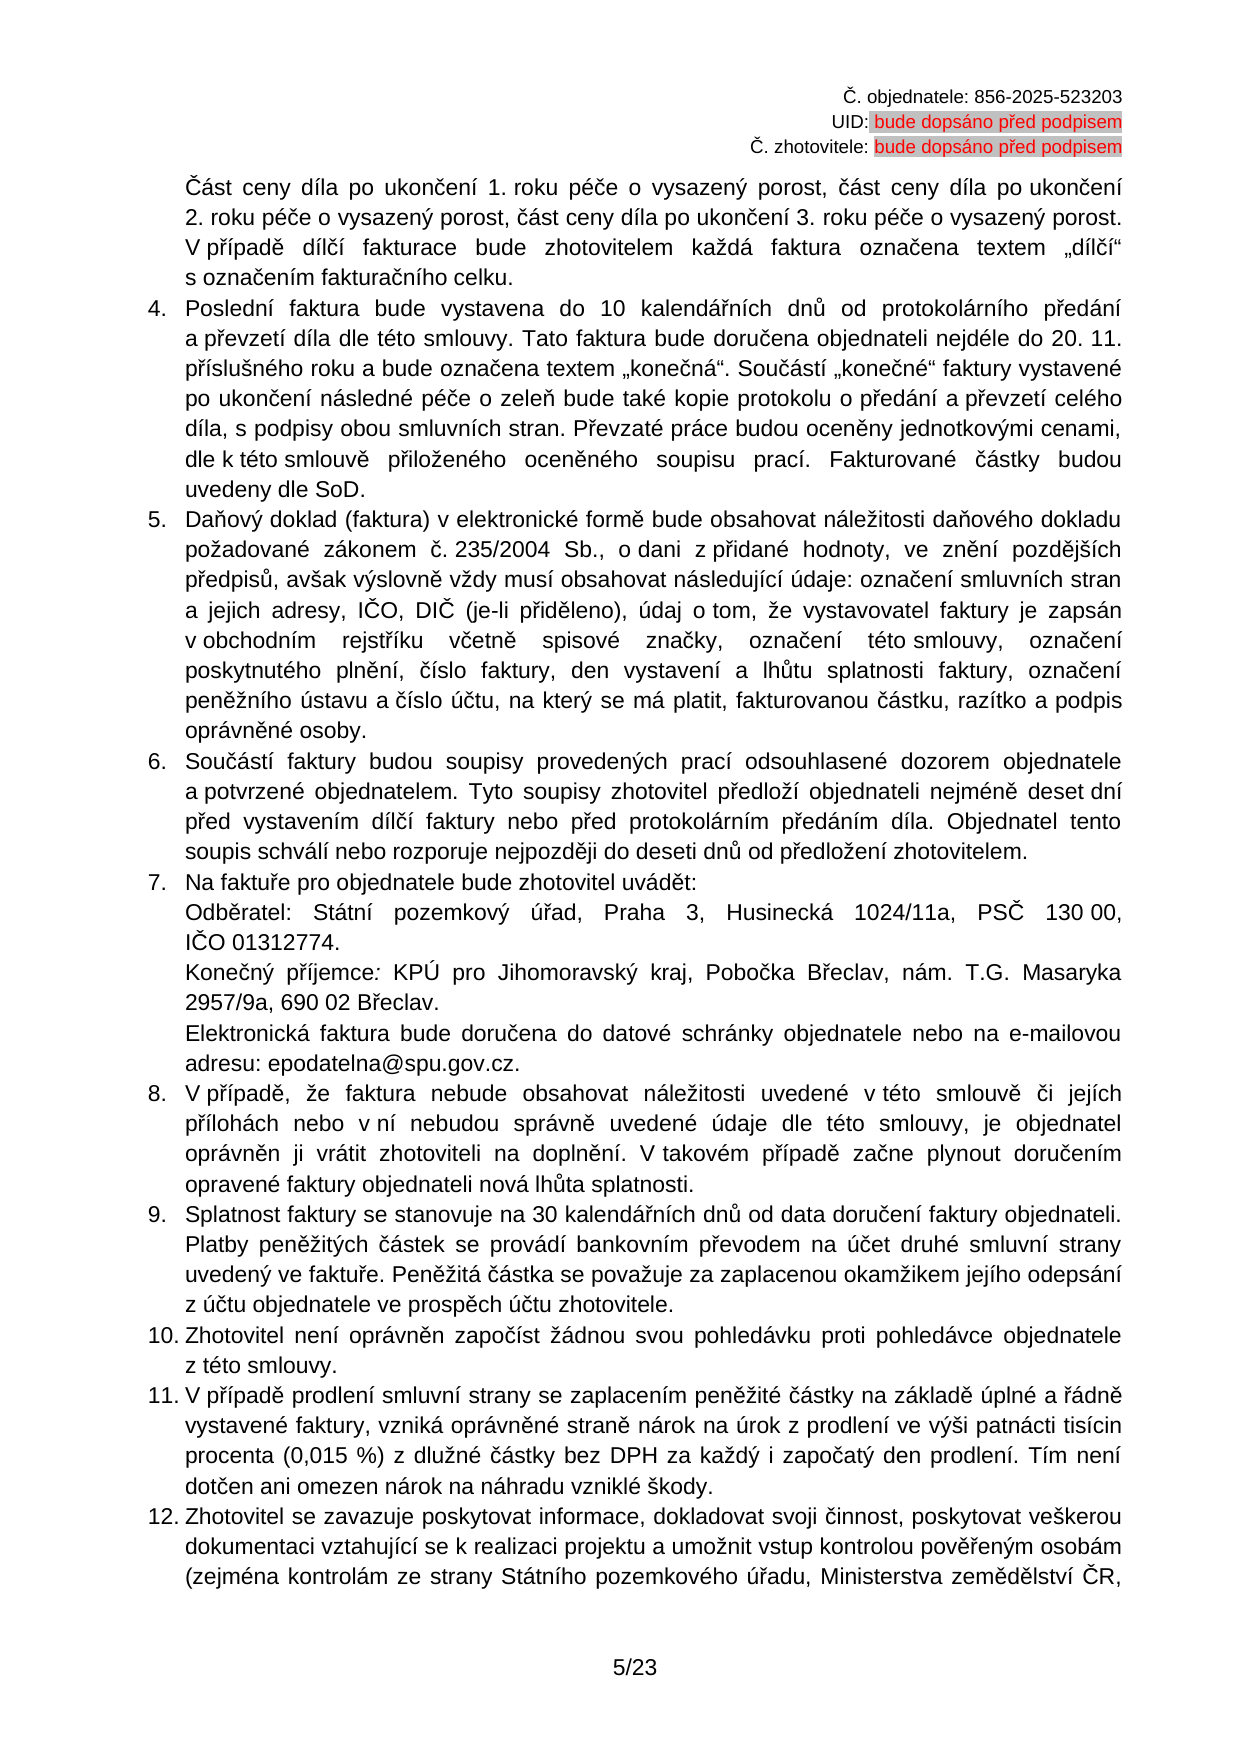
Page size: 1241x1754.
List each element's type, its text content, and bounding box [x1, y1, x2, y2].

list V případě prodlení smluvní strany se zaplacením peněžité částky na základě úplné a řádně vystavené faktury, vzniká oprávněné straně nárok na úrok z prodlení ve výši patnácti tisícin procenta (0,015 %) z dlužné částky bez DPH za každý i započatý den prodlení. Tím není dotčen ani omezen nárok na náhradu vzniklé škody. [148, 1382, 1122, 1499]
list Poslední faktura bude vystavena do 10 kalendářních dnů od protokolárního předání a převzetí díla dle této smlouvy. Tato faktura bude doručena objednateli nejdéle do 20. 11. příslušného roku a bude označena textem „konečná“. Součástí „konečné“ faktury vystavené po ukončení následné péče o zeleň bude také kopie protokolu o předání a převzetí celého díla, s podpisy obou smluvních stran. Převzaté práce budou oceněny jednotkovými cenami, dle k této smlouvě přiloženého oceněného soupisu prací. Fakturované částky budou uvedeny dle SoD. [148, 294, 1122, 502]
list Součástí faktury budou soupisy provedených prací odsouhlasené dozorem objednatele a potvrzené objednatelem. Tyto soupisy zhotovitel předloží objednateli nejméně deset dní před vystavením dílčí faktury nebo před protokolárním předáním díla. Objednatel tento soupis schválí nebo rozporuje nejpozději do deseti dnů od předložení zhotovitelem. [148, 748, 1122, 865]
list Splatnost faktury se stanovuje na 30 kalendářních dnů od data doručení faktury objednateli. Platby peněžitých částek se provádí bankovním převodem na účet druhé smluvní strany uvedený ve faktuře. Peněžitá částka se považuje za zaplacenou okamžikem jejího odepsání z účtu objednatele ve prospěch účtu zhotovitele. [148, 1201, 1122, 1318]
text Odběratel: Státní pozemkový úřad, Praha 3, Husinecká 1024/11a, PSČ 130 00, IČO 01312774. [185, 899, 1122, 955]
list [148, 1503, 1122, 1590]
text Část ceny díla po ukončení 1. roku péče o vysazený porost, část ceny díla po ukončení 2. roku péče o vysazený porost, část ceny díla po ukončení 3. roku péče o vysazený porost. V případě dílčí fakturace bude zhotovitelem každá faktura označena textem „dílčí“ s označením fakturačního celku. [185, 174, 1122, 291]
list V případě, že faktura nebude obsahovat náležitosti uvedené v této smlouvě či jejích přílohách nebo v ní nebudou správně uvedené údaje dle této smlouvy, je objednatel oprávněn ji vrátit zhotoviteli na doplnění. V takovém případě začne plynout doručením opravené faktury objednateli nová lhůta splatnosti. [148, 1080, 1122, 1197]
text Konečný příjemce: KPÚ pro Jihomoravský kraj, Pobočka Břeclav, nám. T.G. Masaryka 2957/9a, 690 02 Břeclav. [185, 959, 1122, 1016]
list Zhotovitel není oprávněn započíst žádnou svou pohledávku proti pohledávce objednatele z této smlouvy. [148, 1322, 1122, 1378]
list Daňový doklad (faktura) v elektronické formě bude obsahovat náležitosti daňového dokladu požadované zákonem č. 235/2004 Sb., o dani z přidané hodnoty, ve znění pozdějších předpisů, avšak výslovně vždy musí obsahovat následující údaje: označení smluvních stran a jejich adresy, IČO, DIČ (je-li přiděleno), údaj o tom, že vystavovatel faktury je zapsán v obchodním rejstříku včetně spisové značky, označení této smlouvy, označení poskytnutého plnění, číslo faktury, den vystavení a lhůtu splatnosti faktury, označení peněžního ústavu a číslo účtu, na který se má platit, fakturovanou částku, razítko a podpis oprávněné osoby. [148, 506, 1122, 744]
list Na faktuře pro objednatele bude zhotovitel uvádět: [148, 868, 1122, 895]
text Elektronická faktura bude doručena do datové schránky objednatele nebo na e-mailovou adresu: epodatelna@spu.gov.cz. [185, 1019, 1122, 1076]
